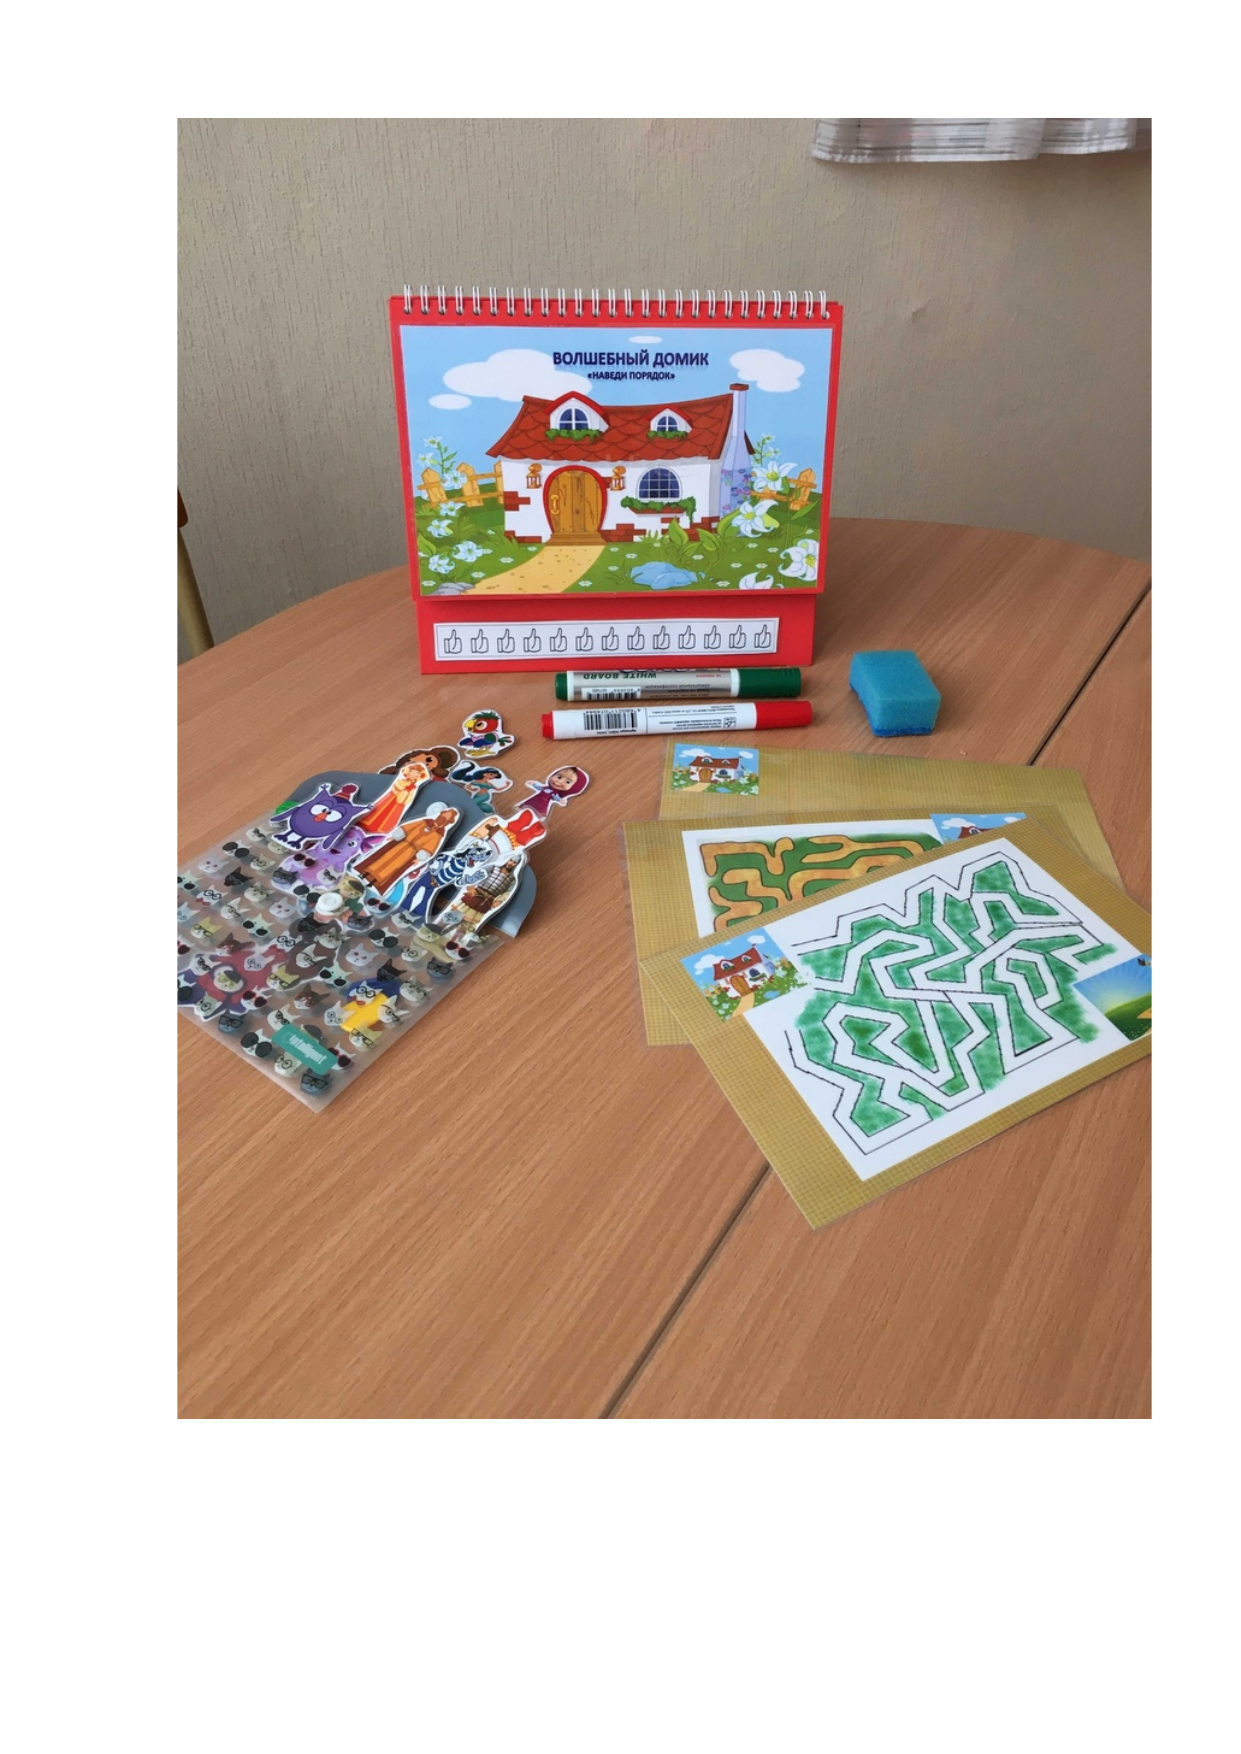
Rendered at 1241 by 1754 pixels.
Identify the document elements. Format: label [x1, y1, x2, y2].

picture [177, 118, 1152, 1419]
